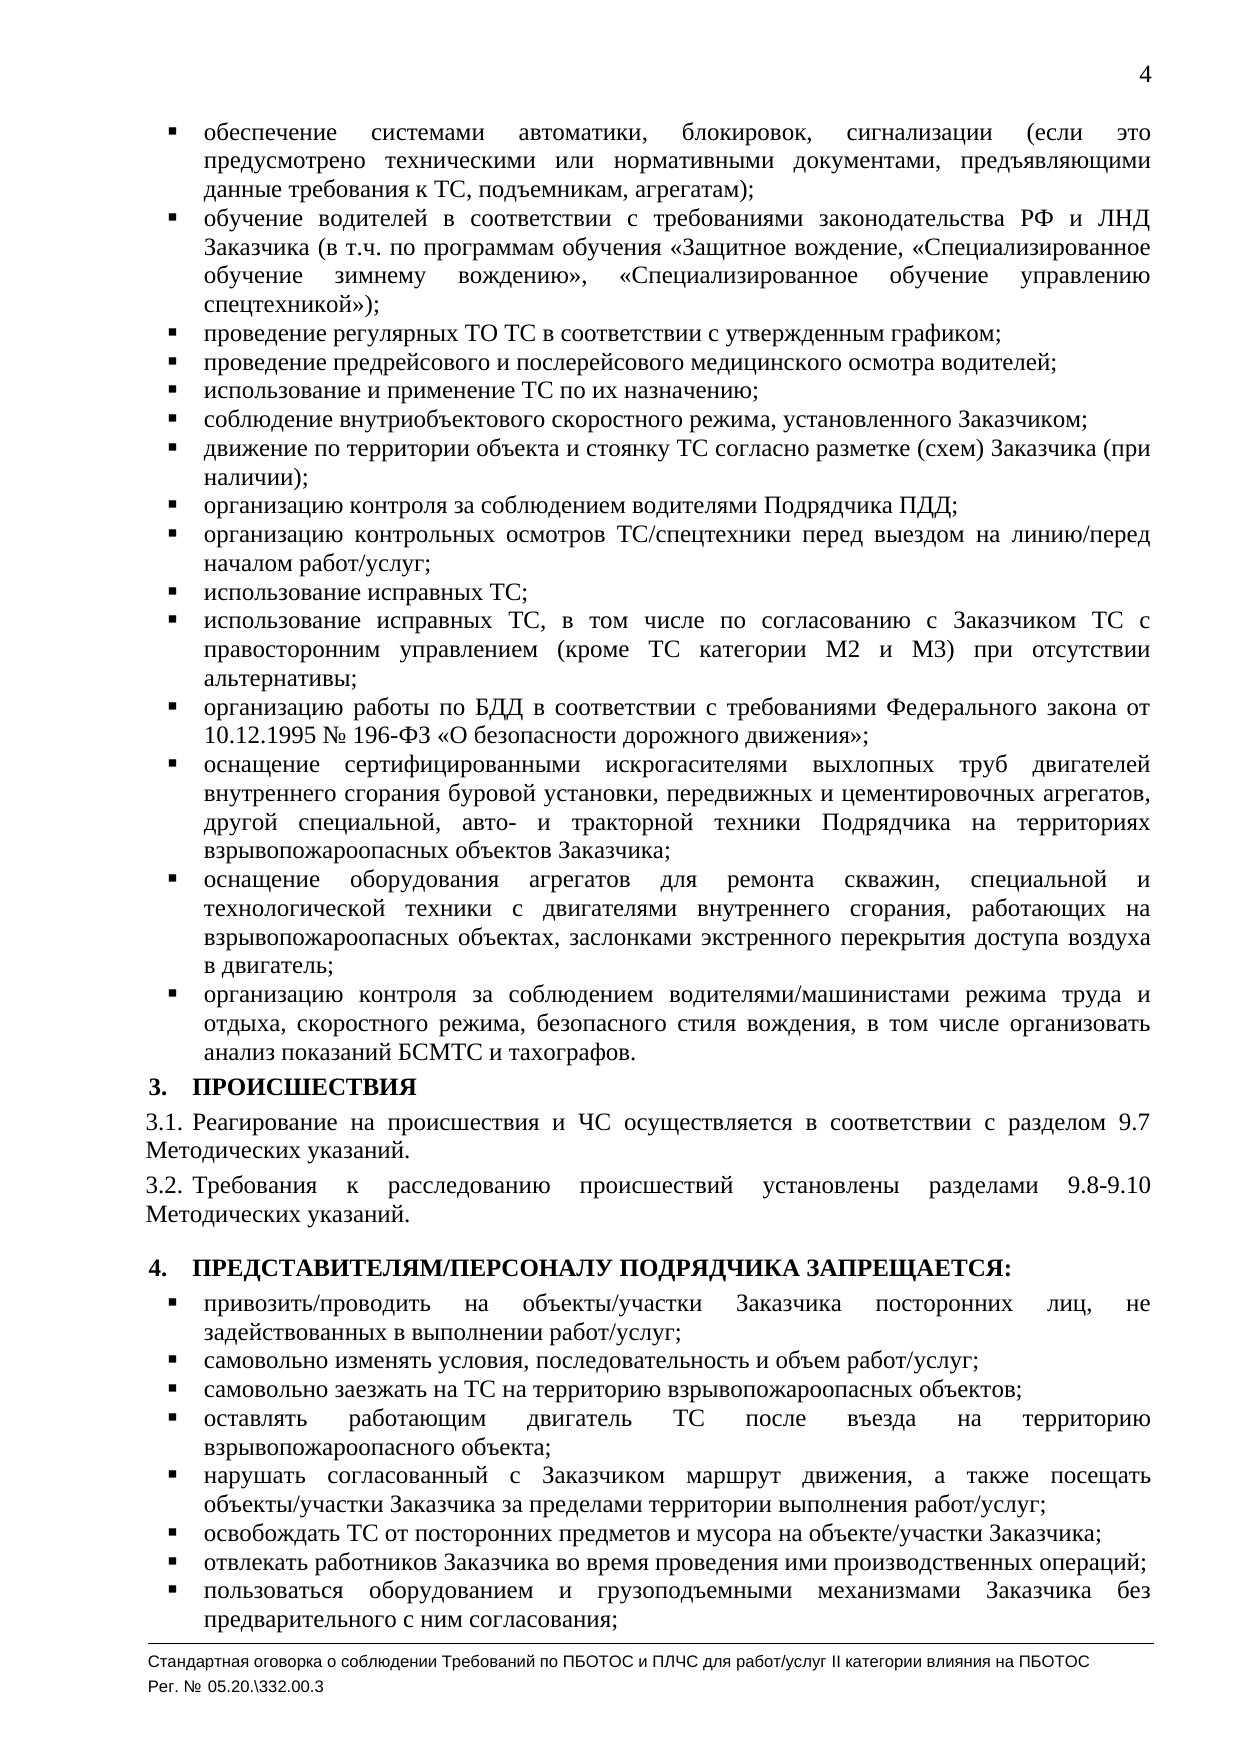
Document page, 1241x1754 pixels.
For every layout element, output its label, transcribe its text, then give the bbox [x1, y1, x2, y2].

list самовольно изменять условия, последовательность и объем работ/услуг; [167, 1345, 1152, 1374]
list пользоваться оборудованием и грузоподъемными механизмами Заказчика без предварительного с ним согласования; [167, 1575, 1152, 1633]
list организацию работы по БДД в соответствии с требованиями Федерального закона от 10.12.1995 № 196-ФЗ «О безопасности дорожного движения»; [167, 692, 1152, 749]
list использование и применение ТС по их назначению; [167, 375, 1152, 404]
list обучение водителей в соответствии с требованиями законодательства РФ и ЛНД Заказчика (в т.ч. по программам обучения «Защитное вождение, «Специализированное обучение зимнему вождению», «Специализированное обучение управлению спецтехникой»); [167, 203, 1152, 318]
list проведение предрейсового и послерейсового медицинского осмотра водителей; [167, 347, 1152, 375]
list нарушать согласованный с Заказчиком маршрут движения, а также посещать объекты/участки Заказчика за пределами территории выполнения работ/услуг; [167, 1460, 1152, 1518]
list отвлекать работников Заказчика во время проведения ими производственных операций; [167, 1547, 1152, 1575]
list Требования к расследованию происшествий установлены разделами 9.8-9.10 Методических указаний. [145, 1170, 1152, 1228]
list оставлять работающим двигатель ТС после въезда на территорию взрывопожароопасного объекта; [167, 1403, 1152, 1460]
list организацию контроля за соблюдением водителями Подрядчика ПДД; [167, 490, 1152, 519]
list обеспечение системами автоматики, блокировок, сигнализации (если это предусмотрено техническими или нормативными документами, предъявляющими данные требования к ТС, подъемникам, агрегатам); [167, 117, 1152, 203]
list ПРОИСШЕСТВИЯ [148, 1072, 1152, 1100]
list Реагирование на происшествия и ЧС осуществляется в соответствии с разделом 9.7 Методических указаний. [145, 1107, 1152, 1164]
list организацию контроля за соблюдением водителями/машинистами режима труда и отдыха, скоростного режима, безопасного стиля вождения, в том числе организовать анализ показаний БСМТС и тахографов. [167, 979, 1152, 1065]
list организацию контрольных осмотров ТС/спецтехники перед выездом на линию/перед началом работ/услуг; [167, 519, 1152, 577]
list оснащение сертифицированными искрогасителями выхлопных труб двигателей внутреннего сгорания буровой установки, передвижных и цементировочных агрегатов, другой специальной, авто- и тракторной техники Подрядчика на территориях взрывопожароопасных объектов Заказчика; [167, 749, 1152, 864]
list соблюдение внутриобъектового скоростного режима, установленного Заказчиком; [167, 404, 1152, 433]
list привозить/проводить на объекты/участки Заказчика посторонних лиц, не задействованных в выполнении работ/услуг; [167, 1288, 1152, 1345]
list проведение регулярных ТО ТС в соответствии с утвержденным графиком; [167, 318, 1152, 347]
list освобождать ТС от посторонних предметов и мусора на объекте/участки Заказчика; [167, 1518, 1152, 1547]
list использование исправных ТС, в том числе по согласованию с Заказчиком ТС с правосторонним управлением (кроме ТС категории М2 и М3) при отсутствии альтернативы; [167, 605, 1152, 692]
list самовольно заезжать на ТС на территорию взрывопожароопасных объектов; [167, 1374, 1152, 1403]
list оснащение оборудования агрегатов для ремонта скважин, специальной и технологической техники с двигателями внутреннего сгорания, работающих на взрывопожароопасных объектах, заслонками экстренного перекрытия доступа воздуха в двигатель; [167, 864, 1152, 979]
list движение по территории объекта и стоянку ТС согласно разметке (схем) Заказчика (при наличии); [167, 433, 1152, 490]
list ПРЕДСТАВИТЕЛЯМ/ПЕРСОНАЛУ ПОДРЯДЧИКА ЗАПРЕЩАЕТСЯ: [148, 1253, 1152, 1282]
list использование исправных ТС; [167, 577, 1152, 605]
